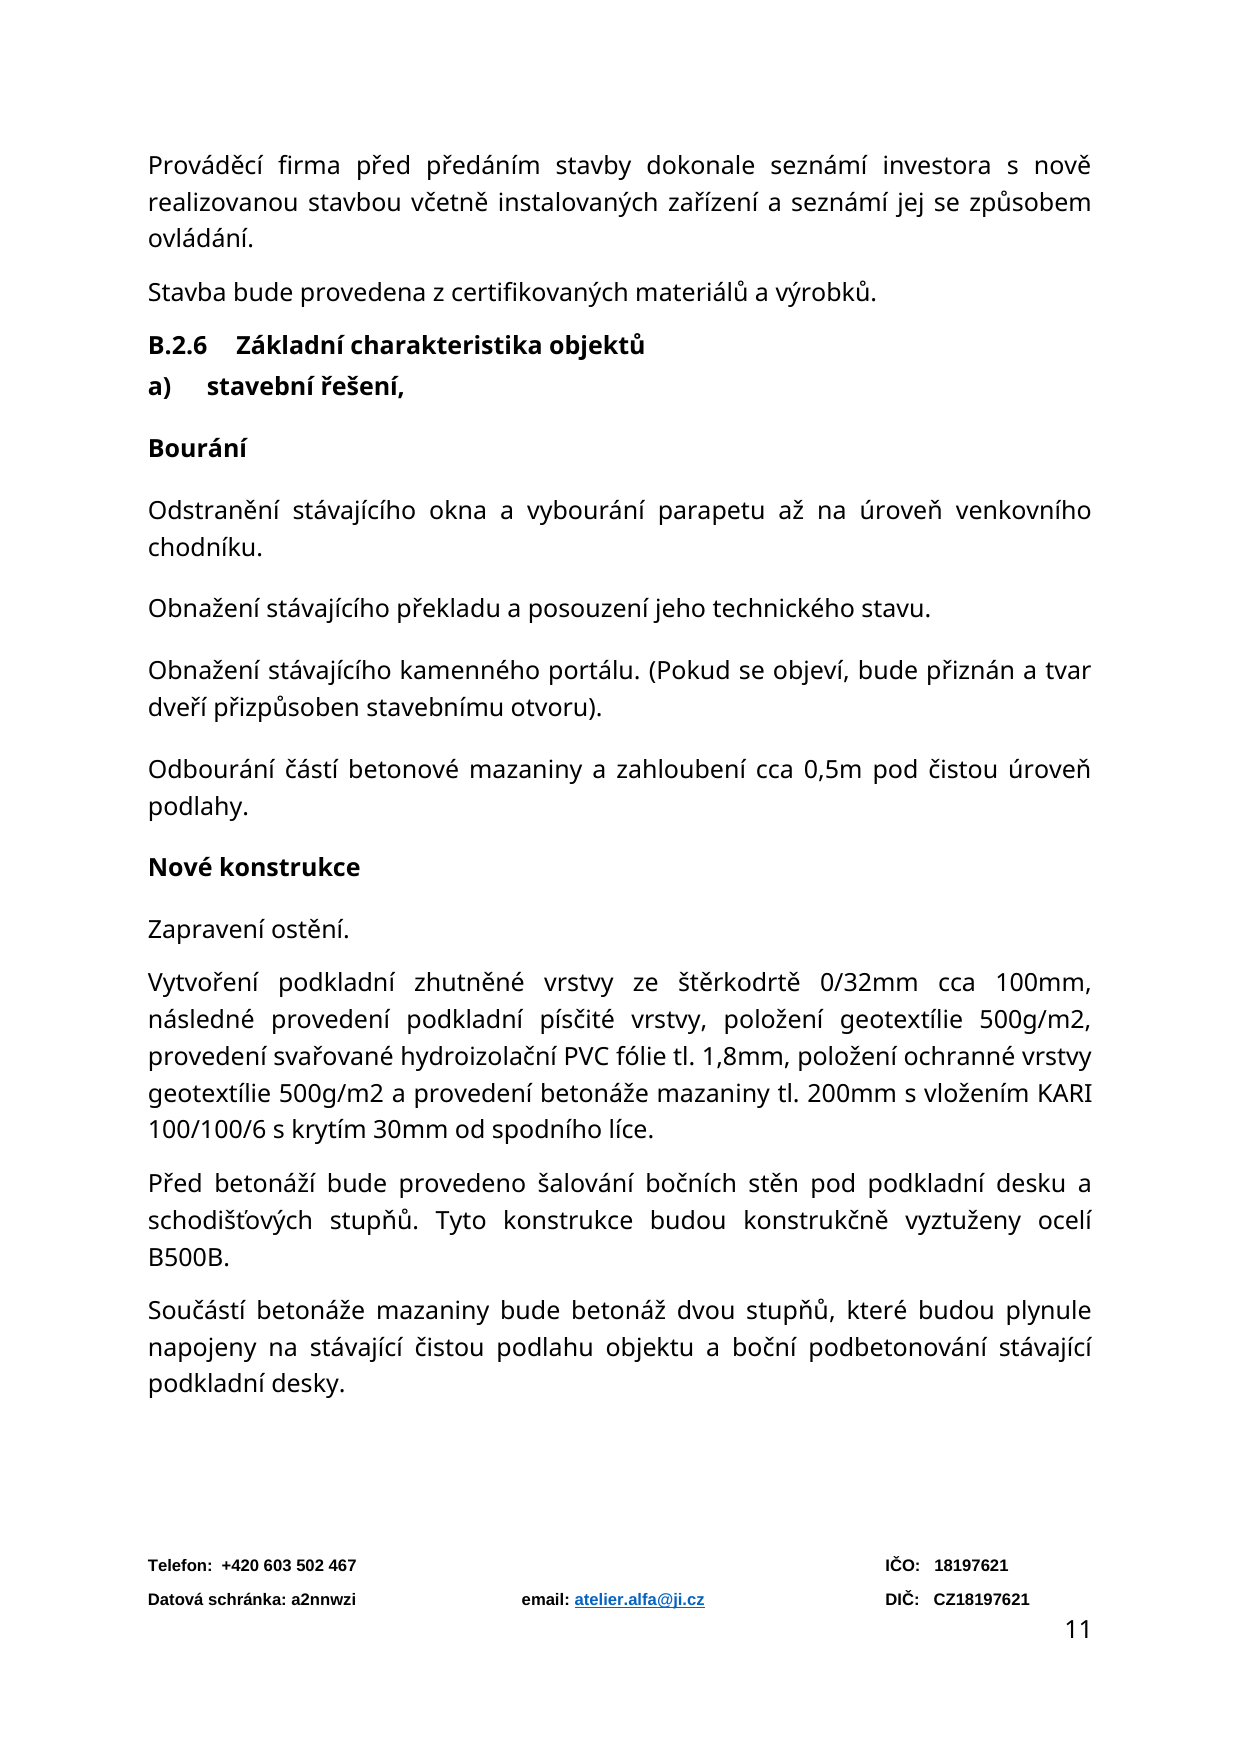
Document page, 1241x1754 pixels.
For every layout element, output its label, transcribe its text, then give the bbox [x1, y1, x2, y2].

text Obnažení stávajícího překladu a posouzení jeho technického stavu. [148, 591, 1093, 625]
subtitle stavební řešení, [148, 369, 1093, 403]
subtitle Základní charakteristika objektů [148, 328, 1093, 362]
text Prováděcí firma před předáním stavby dokonale seznámí investora s nově realizovanou stavbou včetně instalovaných zařízení a seznámí jej se způsobem ovládání. [148, 148, 1093, 255]
text Bourání [148, 431, 1093, 465]
text Vytvoření podkladní zhutněné vrstvy ze štěrkodrtě 0/32mm cca 100mm, následné provedení podkladní písčité vrstvy, položení geotextílie 500g/m2, provedení svařované hydroizolační PVC fólie tl. 1,8mm, položení ochranné vrstvy geotextílie 500g/m2 a provedení betonáže mazaniny tl. 200mm s vložením KARI 100/100/6 s krytím 30mm od spodního líce. [148, 965, 1093, 1146]
text Před betonáží bude provedeno šalování bočních stěn pod podkladní desku a schodišťových stupňů. Tyto konstrukce budou konstrukčně vyztuženy ocelí B500B. [148, 1166, 1093, 1273]
text Odstranění stávajícího okna a vybourání parapetu až na úroveň venkovního chodníku. [148, 492, 1093, 563]
text Odbourání částí betonové mazaniny a zahloubení cca 0,5m pod čistou úroveň podlahy. [148, 751, 1093, 822]
text Obnažení stávajícího kamenného portálu. (Pokud se objeví, bude přiznán a tvar dveří přizpůsoben stavebnímu otvoru). [148, 653, 1093, 724]
text Zapravení ostění. [148, 912, 1093, 946]
text Stavba bude provedena z certifikovaných materiálů a výrobků. [148, 274, 1093, 309]
text Nové konstrukce [148, 850, 1093, 884]
text Součástí betonáže mazaniny bude betonáž dvou stupňů, které budou plynule napojeny na stávající čistou podlahu objektu a boční podbetonování stávající podkladní desky. [148, 1293, 1093, 1400]
